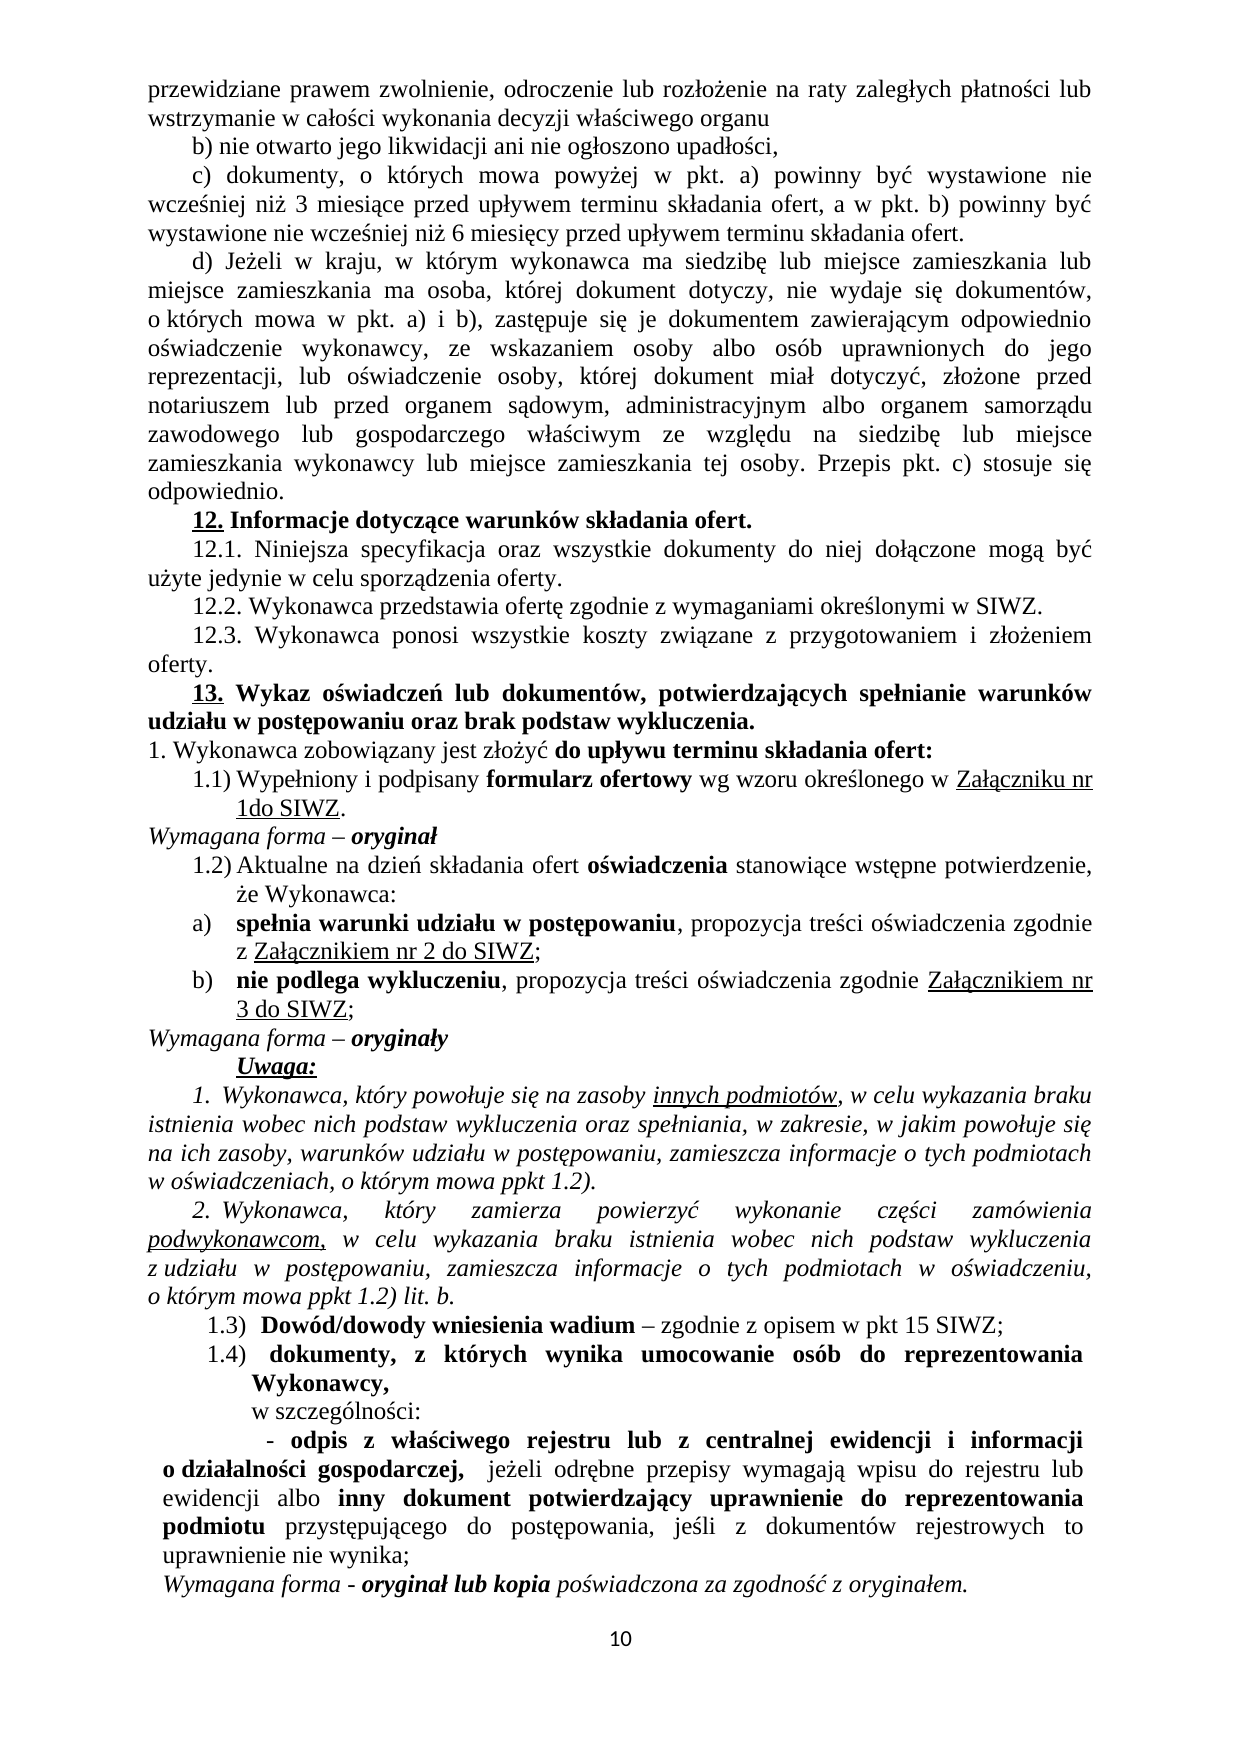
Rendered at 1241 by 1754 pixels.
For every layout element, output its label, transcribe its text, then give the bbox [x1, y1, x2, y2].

list Wykonawca, który zamierza powierzyć wykonanie części zamówienia podwykonawcom, w celu wykazania braku istnienia wobec nich podstaw wykluczenia z udziału w postępowaniu, zamieszcza informacje o tych podmiotach w oświadczeniu, o którym mowa ppkt 1.2) lit. b. [148, 1195, 1093, 1310]
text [148, 74, 1093, 131]
list spełnia warunki udziału w postępowaniu, propozycja treści oświadczenia zgodnie z Załącznikiem nr 2 do SIWZ; [192, 908, 1093, 965]
list Wykonawca, który powołuje się na zasoby innych podmiotów, w celu wykazania braku istnienia wobec nich podstaw wykluczenia oraz spełniania, w zakresie, w jakim powołuje się na ich zasoby, warunków udziału w postępowaniu, zamieszcza informacje o tych podmiotach w oświadczeniach, o którym mowa ppkt 1.2). [148, 1080, 1093, 1195]
text 1. Wykonawca zobowiązany jest złożyć do upływu terminu składania ofert: [148, 735, 1093, 764]
list Wypełniony i podpisany formularz ofertowy wg wzoru określonego w Załączniku nr 1do SIWZ. [192, 764, 1093, 821]
text Wymagana forma – oryginał [148, 821, 1093, 850]
text Uwaga: [236, 1051, 1093, 1080]
list Dowód/dowody wniesienia wadium – zgodnie z opisem w pkt 15 SIWZ; [207, 1310, 1093, 1339]
text 12.2. Wykonawca przedstawia ofertę zgodnie z wymaganiami określonymi w SIWZ. [148, 591, 1093, 620]
text 12.3. Wykonawca ponosi wszystkie koszty związane z przygotowaniem i złożeniem oferty. [148, 620, 1093, 678]
text - odpis z właściwego rejestru lub z centralnej ewidencji i informacji o działalności gospodarczej, jeżeli odrębne przepisy wymagają wpisu do rejestru lub ewidencji albo inny dokument potwierdzający uprawnienie do reprezentowania podmiotu przystępującego do postępowania, jeśli z dokumentów rejestrowych to uprawnienie nie wynika; [162, 1425, 1084, 1569]
text d) Jeżeli w kraju, w którym wykonawca ma siedzibę lub miejsce zamieszkania lub miejsce zamieszkania ma osoba, której dokument dotyczy, nie wydaje się dokumentów, o których mowa w pkt. a) i b), zastępuje się je dokumentem zawierającym odpowiednio oświadczenie wykonawcy, ze wskazaniem osoby albo osób uprawnionych do jego reprezentacji, lub oświadczenie osoby, której dokument miał dotyczyć, złożone przed notariuszem lub przed organem sądowym, administracyjnym albo organem samorządu zawodowego lub gospodarczego właściwym ze względu na siedzibę lub miejsce zamieszkania wykonawcy lub miejsce zamieszkania tej osoby. Przepis pkt. c) stosuje się odpowiednio. [148, 246, 1093, 505]
text 12.1. Niniejsza specyfikacja oraz wszystkie dokumenty do niej dołączone mogą być użyte jedynie w celu sporządzenia oferty. [148, 534, 1093, 591]
list dokumenty, z których wynika umocowanie osób do reprezentowania Wykonawcy, w szczególności: [207, 1339, 1084, 1425]
text Wymagana forma - oryginał lub kopia poświadczona za zgodność z oryginałem. [162, 1569, 1084, 1598]
text b) nie otwarto jego likwidacji ani nie ogłoszono upadłości, [148, 131, 1093, 160]
text c) dokumenty, o których mowa powyżej w pkt. a) powinny być wystawione nie wcześniej niż 3 miesiące przed upływem terminu składania ofert, a w pkt. b) powinny być wystawione nie wcześniej niż 6 miesięcy przed upływem terminu składania ofert. [148, 160, 1093, 246]
text 12. Informacje dotyczące warunków składania ofert. [148, 505, 1093, 534]
list nie podlega wykluczeniu, propozycja treści oświadczenia zgodnie Załącznikiem nr 3 do SIWZ; [192, 965, 1093, 1023]
text Wymagana forma – oryginały [148, 1023, 1093, 1051]
list Aktualne na dzień składania ofert oświadczenia stanowiące wstępne potwierdzenie, że Wykonawca: [192, 850, 1093, 908]
text 13. Wykaz oświadczeń lub dokumentów, potwierdzających spełnianie warunków udziału w postępowaniu oraz brak podstaw wykluczenia. [148, 678, 1093, 735]
